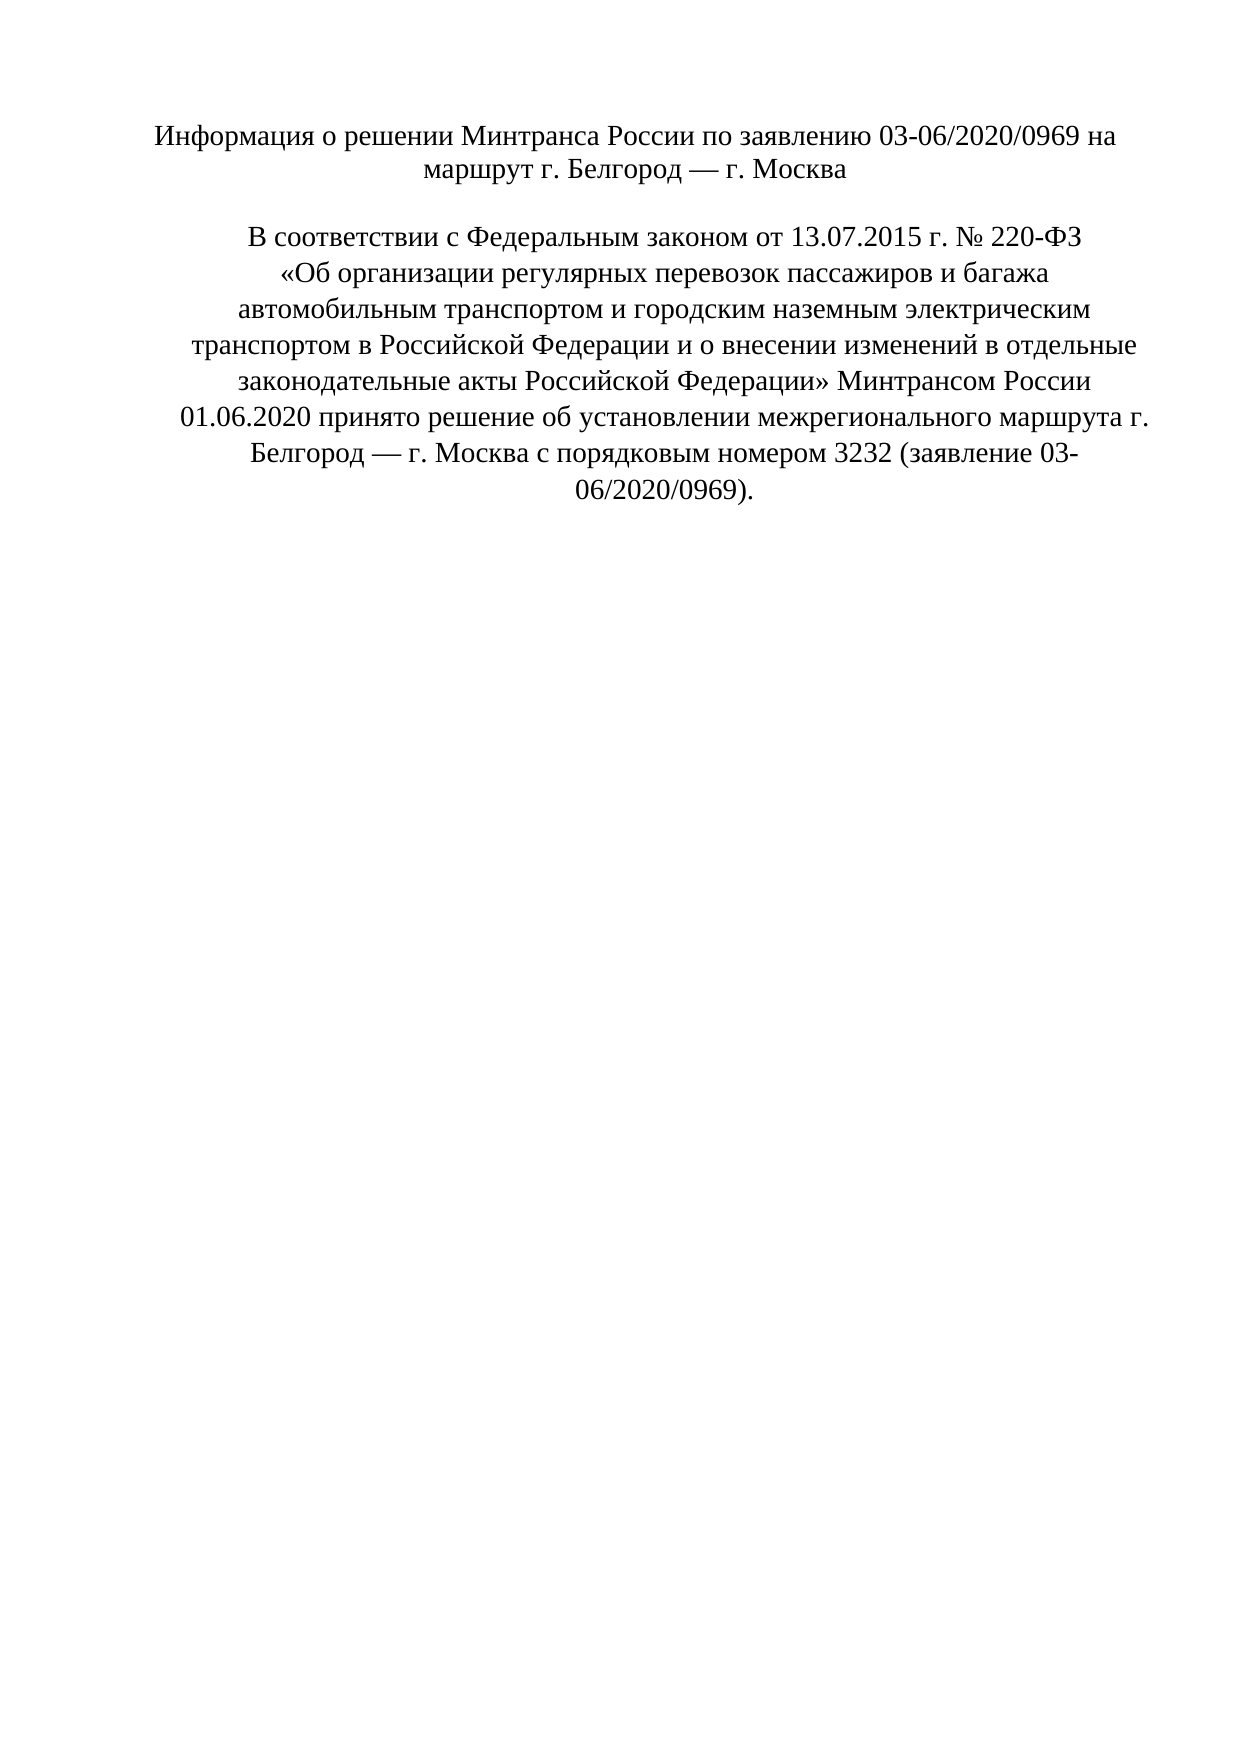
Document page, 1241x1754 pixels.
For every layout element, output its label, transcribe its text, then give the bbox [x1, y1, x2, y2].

text В соответствии с Федеральным законом от 13.07.2015 г. № 220-ФЗ «Об организации регулярных перевозок пассажиров и багажа автомобильным транспортом и городским наземным электрическим транспортом в Российской Федерации и о внесении изменений в отдельные законодательные акты Российской Федерации» Минтрансом России 01.06.2020 принято решение об установлении межрегионального маршрута г. Белгород — г. Москва с порядковым номером 3232 (заявление 03-06/2020/0969). [177, 219, 1152, 505]
text Информация о решении Минтранса России по заявлению 03-06/2020/0969 на маршрут г. Белгород — г. Москва [118, 118, 1152, 185]
